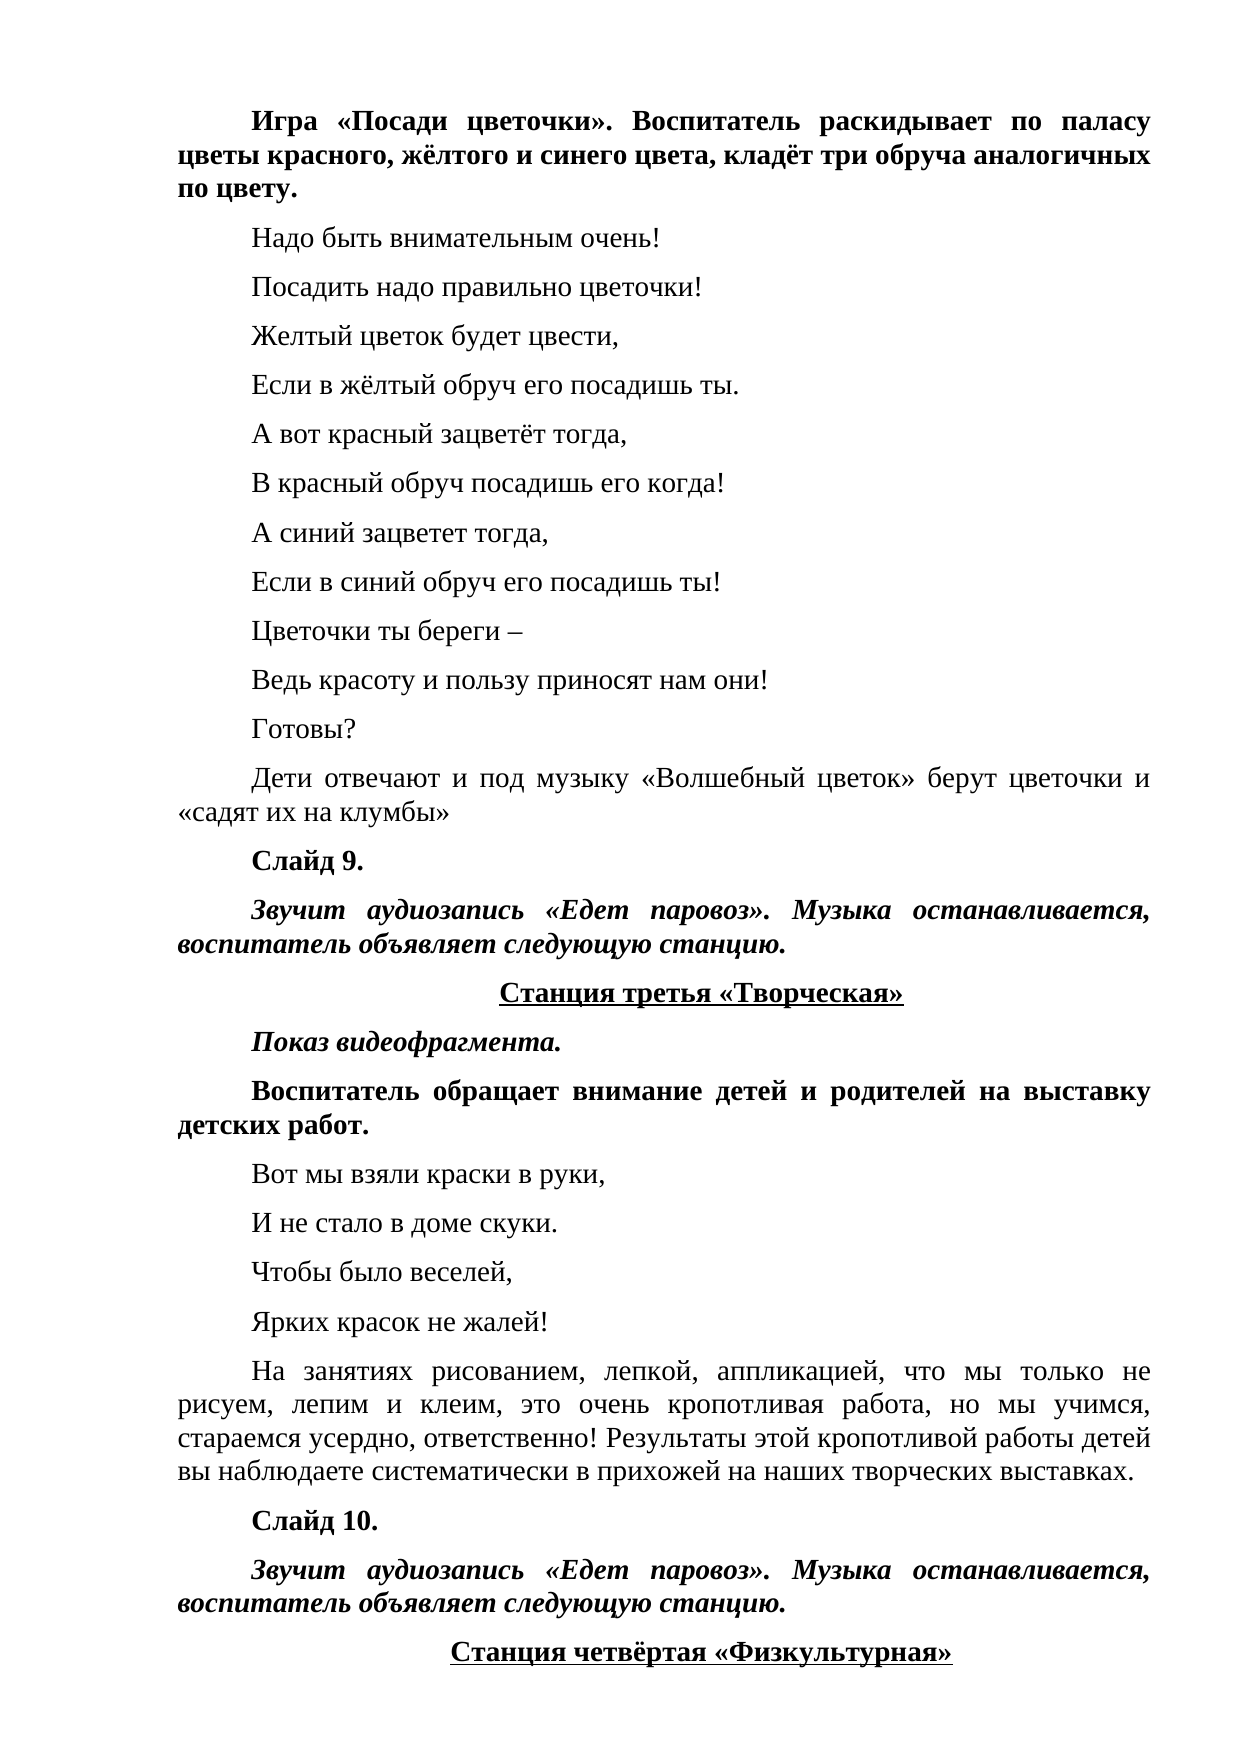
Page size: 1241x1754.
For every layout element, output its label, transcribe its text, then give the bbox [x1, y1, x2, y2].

text Надо быть внимательным очень! [177, 220, 1152, 253]
text Показ видеофрагмента. [177, 1024, 1152, 1058]
text Станция четвёртая «Физкультурная» [177, 1634, 1152, 1668]
text Посадить надо правильно цветочки! [177, 269, 1152, 302]
text И не стало в доме скуки. [177, 1205, 1152, 1239]
text Желтый цветок будет цвести, [177, 318, 1152, 352]
text А вот красный зацветёт тогда, [177, 416, 1152, 450]
text Если в синий обруч его посадишь ты! [177, 564, 1152, 597]
text Ярких красок не жалей! [177, 1304, 1152, 1337]
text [177, 1552, 1152, 1619]
text Станция третья «Творческая» [177, 975, 1152, 1009]
text Вот мы взяли краски в руки, [177, 1156, 1152, 1190]
text Воспитатель обращает внимание детей и родителей на выставку детских работ. [177, 1073, 1152, 1141]
text А синий зацветет тогда, [177, 515, 1152, 548]
text Звучит аудиозапись «Едет паровоз». Музыка останавливается, воспитатель объявляет следующую станцию. [177, 892, 1152, 959]
text Цветочки ты береги – [177, 613, 1152, 647]
text На занятиях рисованием, лепкой, аппликацией, что мы только не рисуем, лепим и клеим, это очень кропотливая работа, но мы учимся, стараемся усердно, ответственно! Результаты этой кропотливой работы детей вы наблюдаете систематически в прихожей на наших творческих выставках. [177, 1353, 1152, 1487]
text Дети отвечают и под музыку «Волшебный цветок» берут цветочки и «садят их на клумбы» [177, 761, 1152, 828]
text Игра «Посади цветочки». Воспитатель раскидывает по паласу цветы красного, жёлтого и синего цвета, кладёт три обруча аналогичных по цвету. [177, 103, 1152, 204]
text Чтобы было веселей, [177, 1254, 1152, 1288]
text Готовы? [177, 711, 1152, 745]
text Если в жёлтый обруч его посадишь ты. [177, 367, 1152, 401]
text В красный обруч посадишь его когда! [177, 466, 1152, 499]
text Слайд 10. [177, 1503, 1152, 1536]
text Слайд 9. [177, 843, 1152, 877]
text Ведь красоту и пользу приносят нам они! [177, 662, 1152, 696]
